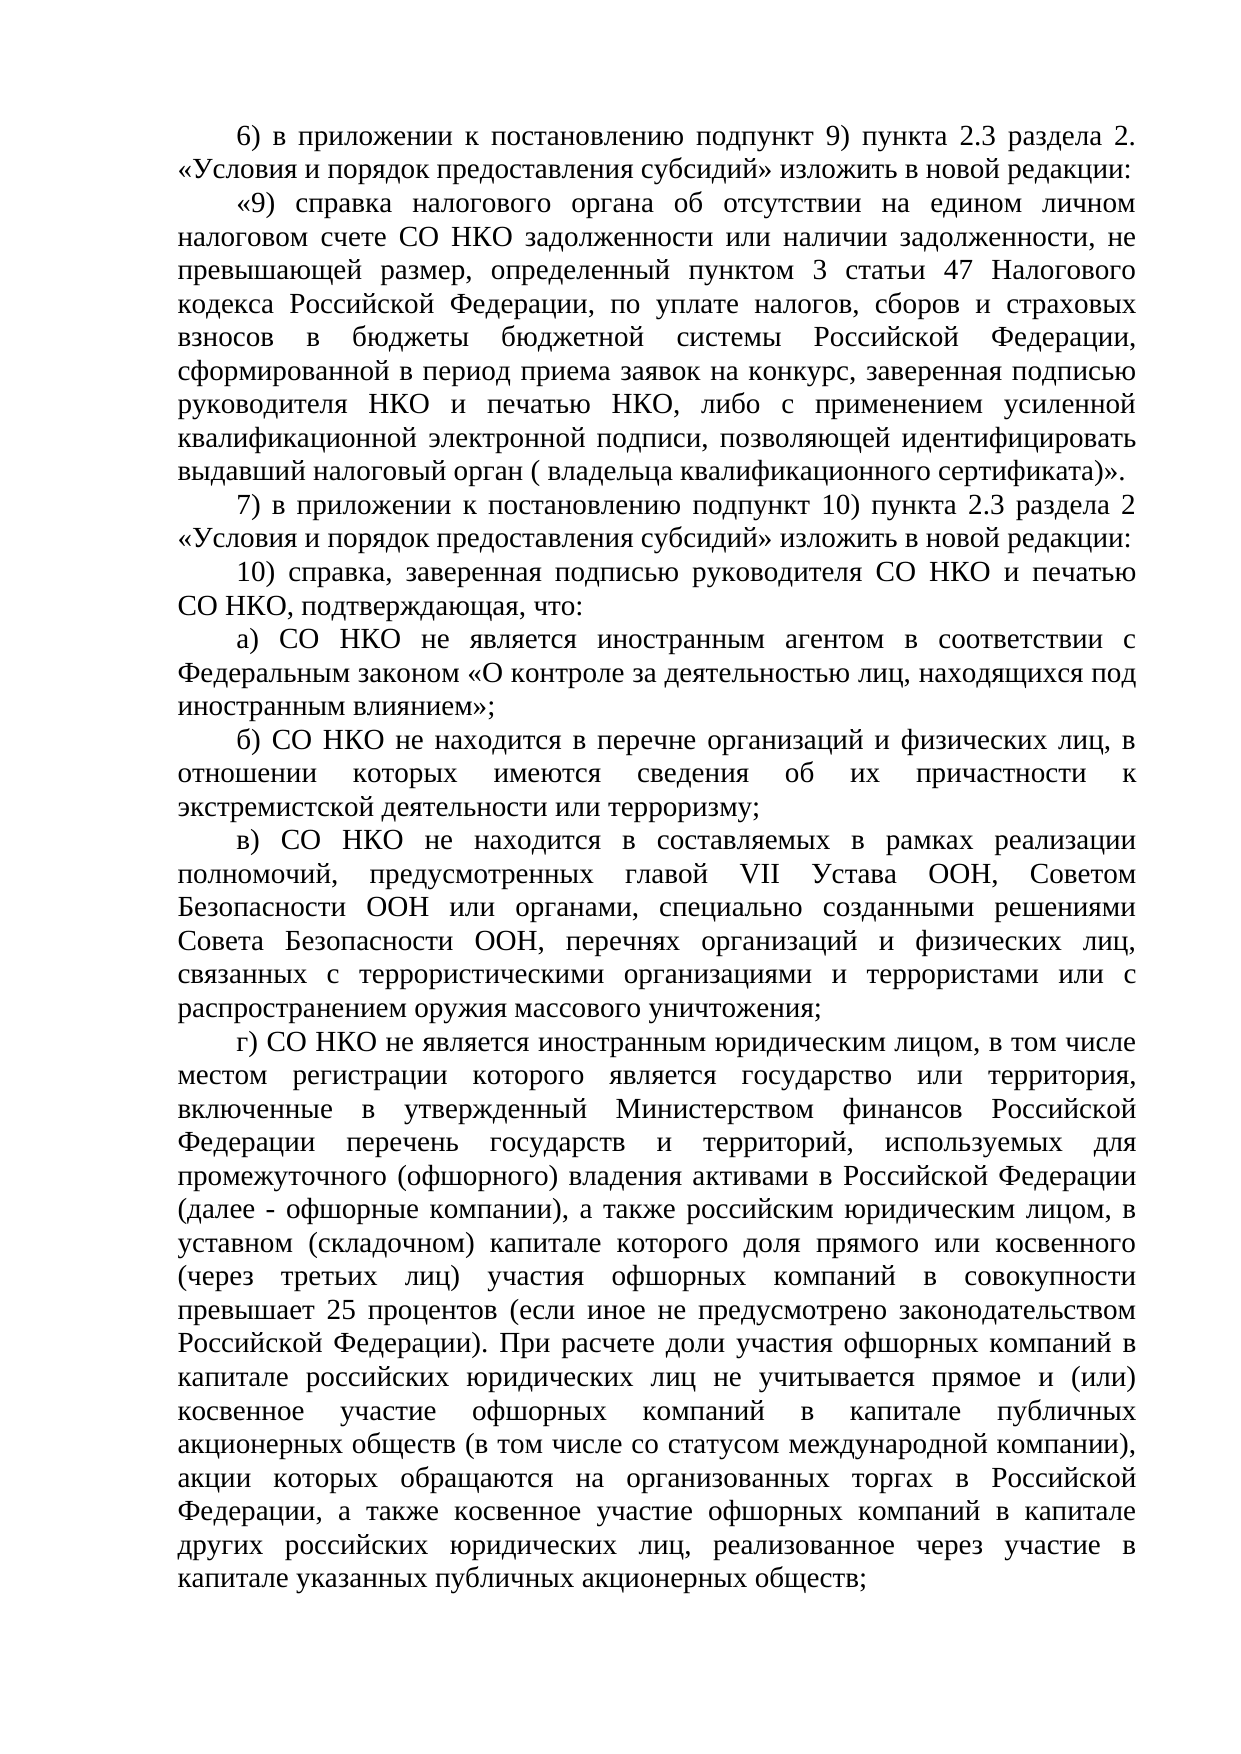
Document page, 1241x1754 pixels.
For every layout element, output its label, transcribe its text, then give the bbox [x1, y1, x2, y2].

text г) СО НКО не является иностранным юридическим лицом, в том числе местом регистрации которого является государство или территория, включенные в утвержденный Министерством финансов Российской Федерации перечень государств и территорий, используемых для промежуточного (офшорного) владения активами в Российской Федерации (далее - офшорные компании), а также российским юридическим лицом, в уставном (складочном) капитале которого доля прямого или косвенного (через третьих лиц) участия офшорных компаний в совокупности превышает 25 процентов (если иное не предусмотрено законодательством Российской Федерации). При расчете доли участия офшорных компаний в капитале российских юридических лиц не учитывается прямое и (или) косвенное участие офшорных компаний в капитале публичных акционерных обществ (в том числе со статусом международной компании), акции которых обращаются на организованных торгах в Российской Федерации, а также косвенное участие офшорных компаний в капитале других российских юридических лиц, реализованное через участие в капитале указанных публичных акционерных обществ; [177, 1024, 1137, 1594]
text а) СО НКО не является иностранным агентом в соответствии с Федеральным законом «О контроле за деятельностью лиц, находящихся под иностранным влиянием»; [177, 621, 1137, 722]
text «9) справка налогового органа об отсутствии на едином личном налоговом счете СО НКО задолженности или наличии задолженности, не превышающей размер, определенный пунктом 3 статьи 47 Налогового кодекса Российской Федерации, по уплате налогов, сборов и страховых взносов в бюджеты бюджетной системы Российской Федерации, сформированной в период приема заявок на конкурс, заверенная подписью руководителя НКО и печатью НКО, либо с применением усиленной квалификационной электронной подписи, позволяющей идентифицировать выдавший налоговый орган ( владельца квалификационного сертификата)». [177, 185, 1137, 487]
text б) СО НКО не находится в перечне организаций и физических лиц, в отношении которых имеются сведения об их причастности к экстремистской деятельности или терроризму; [177, 722, 1137, 822]
text 7) в приложении к постановлению подпункт 10) пункта 2.3 раздела 2 «Условия и порядок предоставления субсидий» изложить в новой редакции: [177, 487, 1137, 554]
text 6) в приложении к постановлению подпункт 9) пункта 2.3 раздела 2. «Условия и порядок предоставления субсидий» изложить в новой редакции: [177, 118, 1137, 185]
text в) СО НКО не находится в составляемых в рамках реализации полномочий, предусмотренных главой VII Устава ООН, Советом Безопасности ООН или органами, специально созданными решениями Совета Безопасности ООН, перечнях организаций и физических лиц, связанных с террористическими организациями и террористами или с распространением оружия массового уничтожения; [177, 822, 1137, 1024]
text 10) справка, заверенная подписью руководителя СО НКО и печатью СО НКО, подтверждающая, что: [177, 554, 1137, 621]
